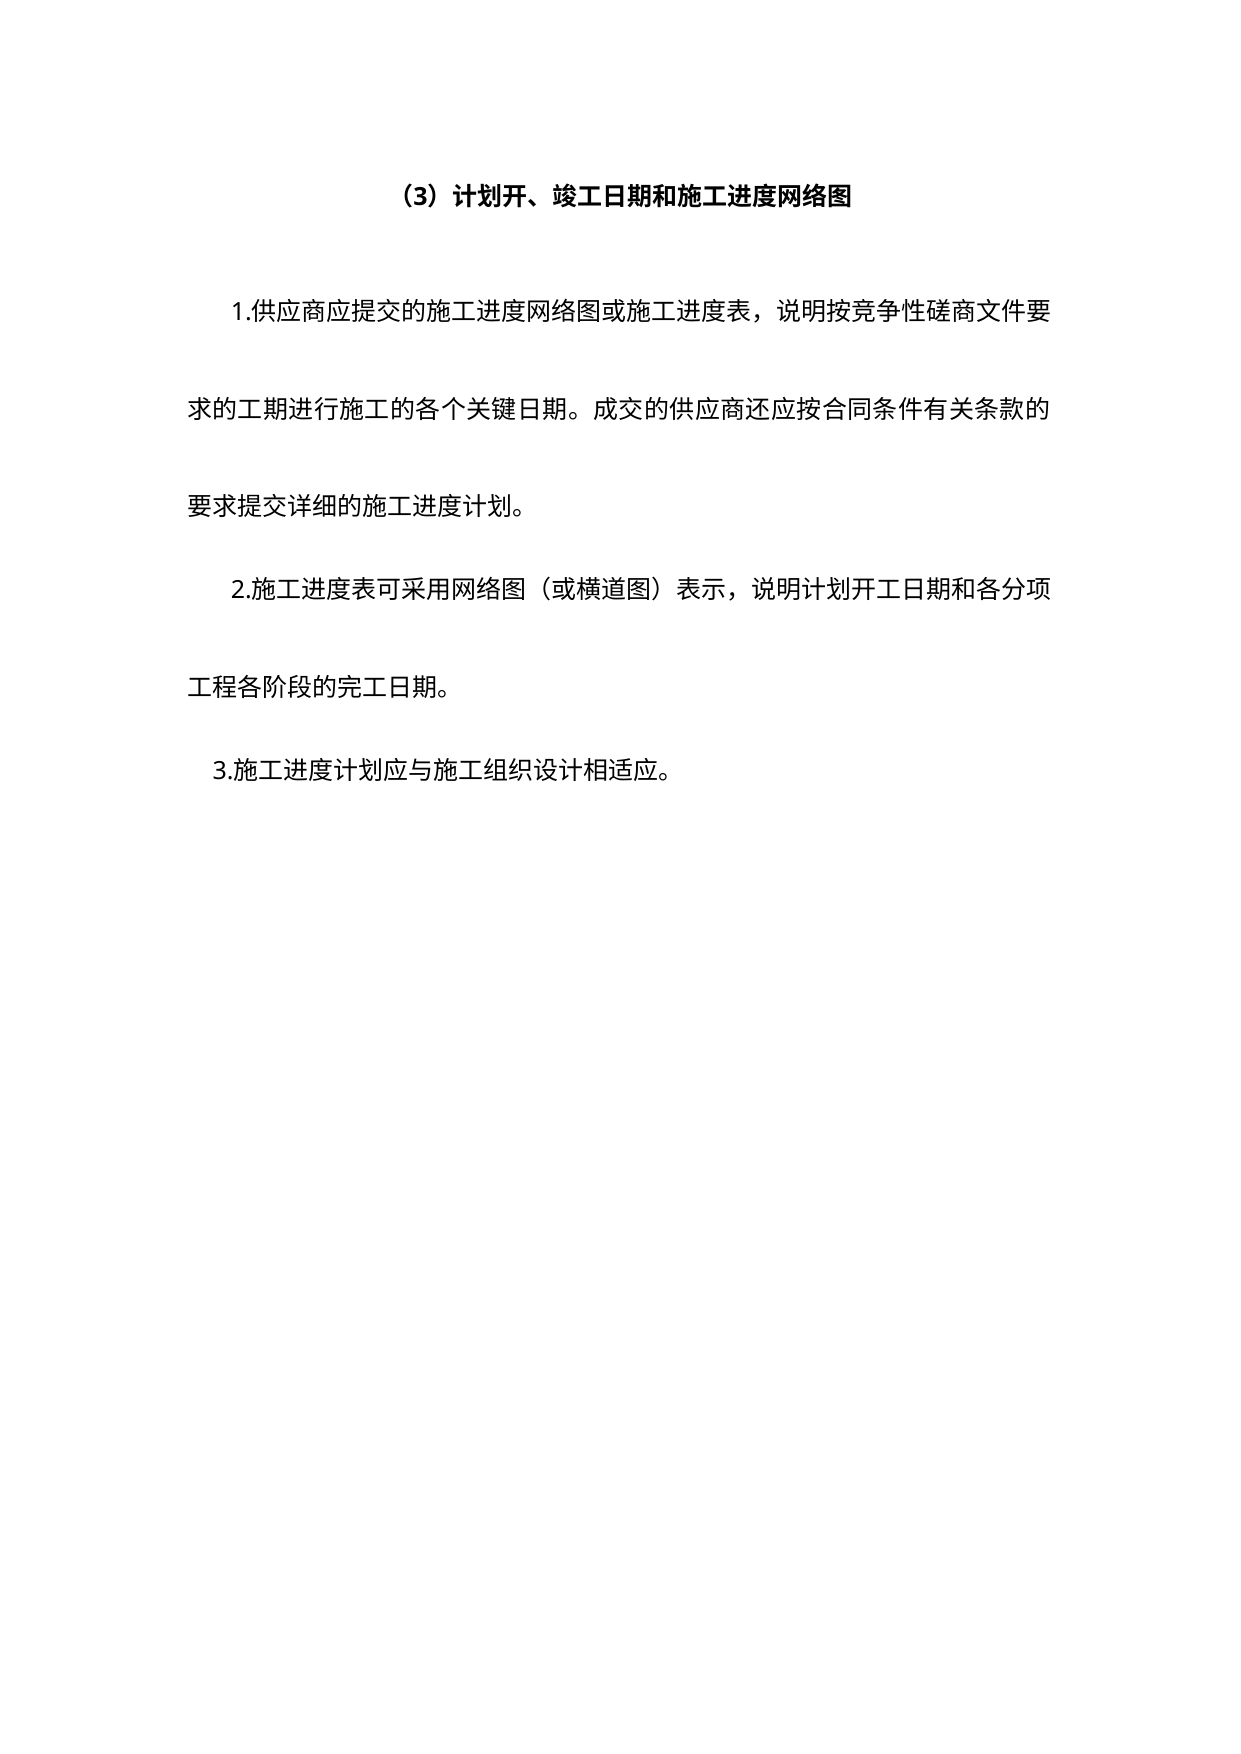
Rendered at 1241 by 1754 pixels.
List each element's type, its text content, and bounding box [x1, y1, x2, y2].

text 3.施工进度计划应与施工组织设计相适应。 [187, 736, 1053, 801]
text 1.供应商应提交的施工进度网络图或施工进度表，说明按竞争性磋商文件要求的工期进行施工的各个关键日期。成交的供应商还应按合同条件有关条款的要求提交详细的施工进度计划。 [187, 277, 1053, 537]
text （3）计划开、竣工日期和施工进度网络图 [187, 162, 1053, 227]
text 2.施工进度表可采用网络图（或横道图）表示，说明计划开工日期和各分项工程各阶段的完工日期。 [187, 556, 1053, 718]
